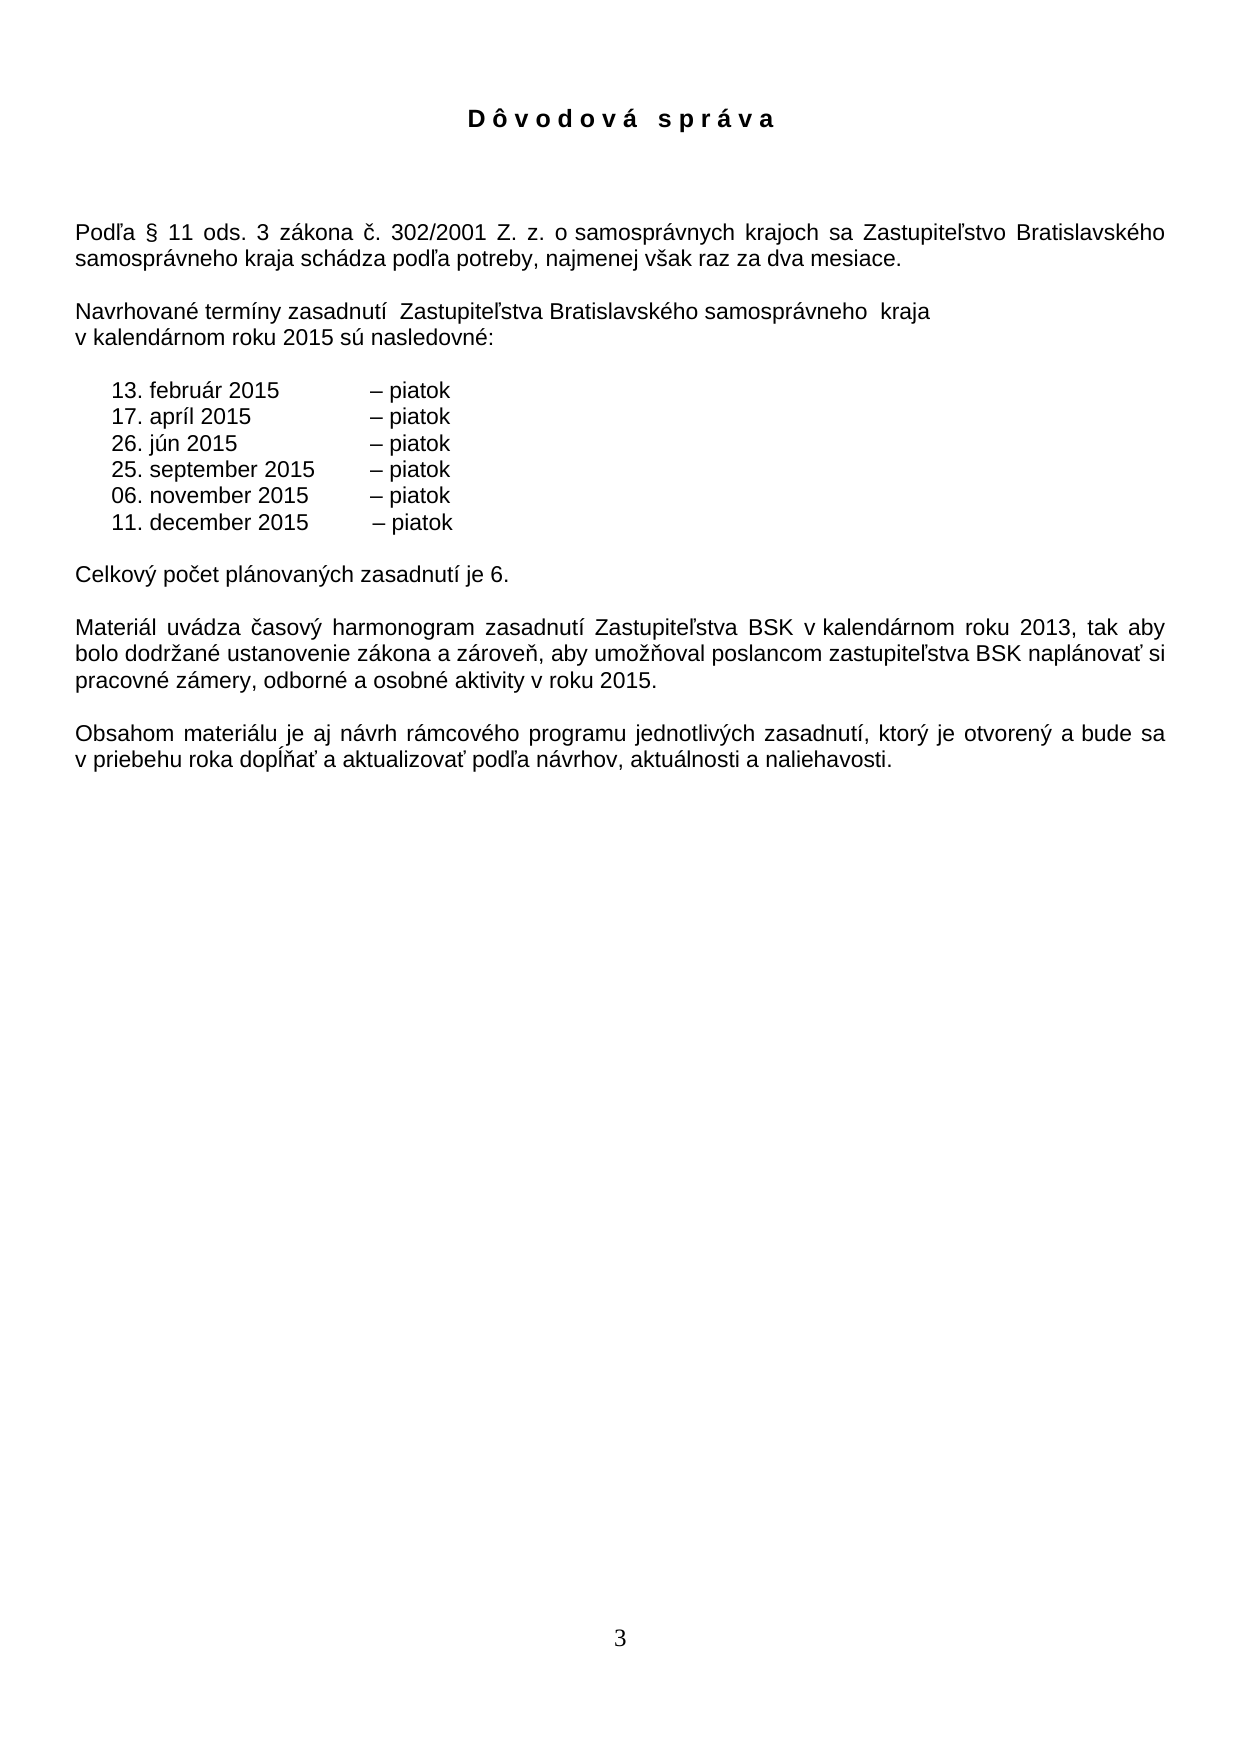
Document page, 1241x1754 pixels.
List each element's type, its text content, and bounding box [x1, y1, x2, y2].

text Navrhované termíny zasadnutí Zastupiteľstva Bratislavského samosprávneho kraja [75, 298, 1165, 324]
text v kalendárnom roku 2015 sú nasledovné: [75, 324, 1165, 351]
text 26. jún 2015 – piatok [75, 429, 1165, 456]
text D ô v o d o v á s p r á v a [75, 104, 1165, 132]
text Obsahom materiálu je aj návrh rámcového programu jednotlivých zasadnutí, ktorý je otvorený a bude sa v priebehu roka dopĺňať a aktualizovať podľa návrhov, aktuálnosti a naliehavosti. [75, 719, 1165, 772]
text Podľa § 11 ods. 3 zákona č. 302/2001 Z. z. o samosprávnych krajoch sa Zastupiteľstvo Bratislavského samosprávneho kraja schádza podľa potreby, najmenej však raz za dva mesiace. [75, 219, 1165, 271]
text 17. apríl 2015 – piatok [75, 403, 1165, 429]
text 11. december 2015 – piatok [75, 509, 1165, 535]
text 13. február 2015 – piatok [75, 377, 1165, 403]
text Celkový počet plánovaných zasadnutí je 6. [75, 561, 1165, 588]
text 25. september 2015 – piatok [75, 456, 1165, 482]
text 06. november 2015 – piatok [75, 482, 1165, 509]
text Materiál uvádza časový harmonogram zasadnutí Zastupiteľstva BSK v kalendárnom roku 2013, tak aby bolo dodržané ustanovenie zákona a zároveň, aby umožňoval poslancom zastupiteľstva BSK naplánovať si pracovné zámery, odborné a osobné aktivity v roku 2015. [75, 614, 1165, 693]
